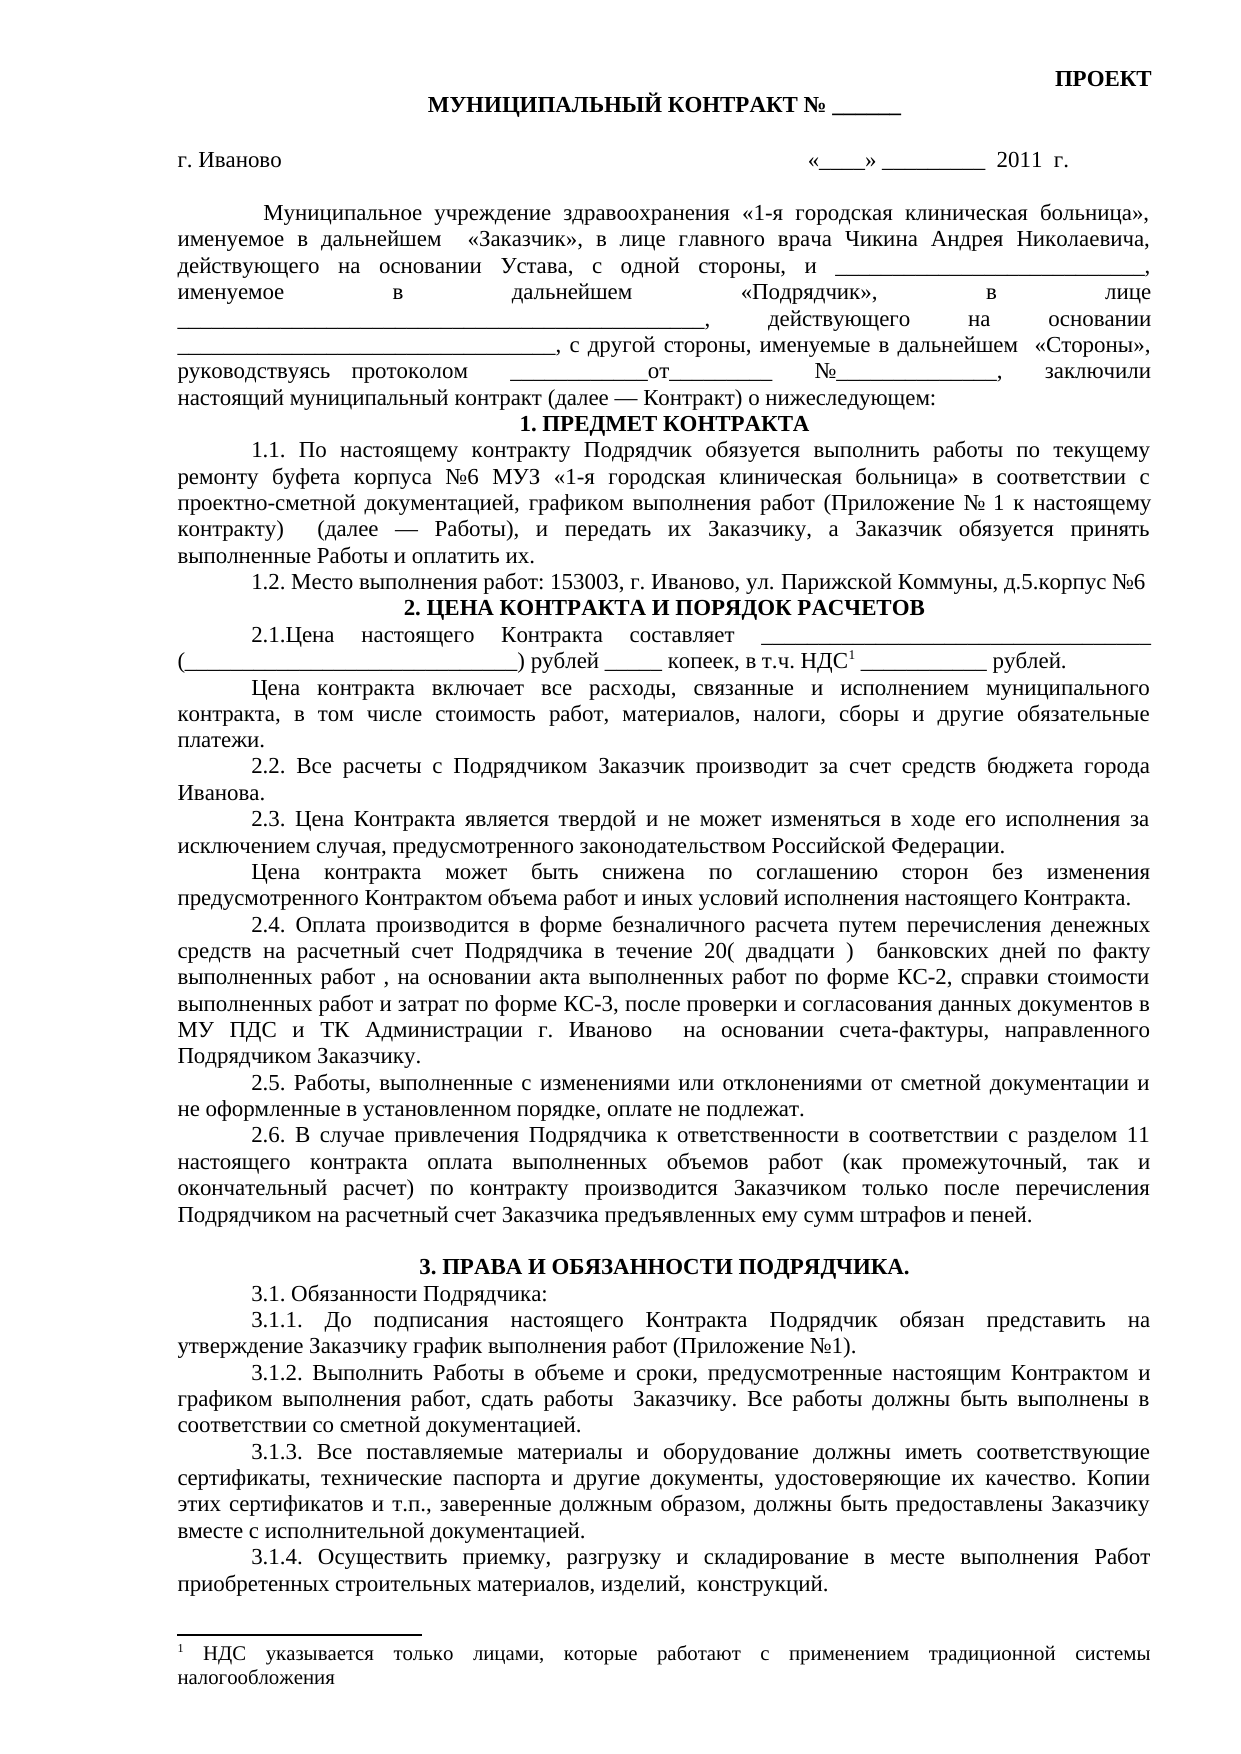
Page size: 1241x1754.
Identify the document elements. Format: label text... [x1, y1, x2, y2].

text 2.1.Цена настоящего Контракта составляет __________________________________ (_____________________________) рублей _____ копеек, в т.ч. НДС ___________ рублей. [177, 621, 1152, 673]
text 3.1.3. Все поставляемые материалы и оборудование должны иметь соответствующие сертификаты, технические паспорта и другие документы, удостоверяющие их качество. Копии этих сертификатов и т.п., заверенные должным образом, должны быть предоставлены Заказчику вместе с исполнительной документацией. [177, 1438, 1152, 1543]
text Цена контракта включает все расходы, связанные и исполнением муниципального контракта, в том числе стоимость работ, материалов, налоги, сборы и другие обязательные платежи. [177, 673, 1152, 753]
text 2.3. Цена Контракта является твердой и не может изменяться в ходе его исполнения за исключением случая, предусмотренного законодательством Российской Федерации. [177, 805, 1152, 858]
text 2.2. Все расчеты с Подрядчиком Заказчик производит за счет средств бюджета города Иванова. [177, 753, 1152, 805]
text 1.2. Место выполнения работ: . Иваново, ул. Парижской Коммуны, д.5.корпус №6 [177, 568, 1152, 594]
text 3. ПРАВА И ОБЯЗАННОСТИ ПОДРЯДЧИКА. [177, 1253, 1152, 1280]
text 3.1.4. Осуществить приемку, разгрузку и складирование в месте выполнения Работ приобретенных строительных материалов, изделий, конструкций. [177, 1543, 1152, 1596]
text Муниципальное учреждение здравоохранения «1-я городская клиническая больница», именуемое в дальнейшем «Заказчик», в лице главного врача Чикина Андрея Николаевича, действующего на основании Устава, с одной стороны, и ___________________________, именуемое в дальнейшем «Подрядчик», в лице ______________________________________________, действующего на основании _________________________________, с другой стороны, именуемые в дальнейшем «Стороны», руководствуясь протоколом ____________от_________ №______________, заключили настоящий муниципальный контракт (далее — Контракт) о нижеследующем: [177, 199, 1152, 410]
text МУНИЦИПАЛЬНЫЙ КОНТРАКТ № ______ [177, 91, 1152, 118]
text проект [177, 65, 1152, 91]
text 2.6. В случае привлечения Подрядчика к ответственности в соответствии с разделом 11 настоящего контракта оплата выполненных объемов работ (как промежуточный, так и окончательный расчет) по контракту производится Заказчиком только после перечисления Подрядчиком на расчетный счет Заказчика предъявленных ему сумм штрафов и пеней. [177, 1122, 1152, 1227]
text г. Иваново «____» _________ 2011 г. [177, 146, 1152, 173]
text 3.1. Обязанности Подрядчика: [177, 1280, 1152, 1306]
text 1.1. По настоящему контракту Подрядчик обязуется выполнить работы по текущему ремонту буфета корпуса №6 МУЗ «1-я городская клиническая больница» в соответствии с проектно-сметной документацией, графиком выполнения работ (Приложение № 1 к настоящему контракту) (далее — Работы), и передать их Заказчику, а Заказчик обязуется принять выполненные Работы и оплатить их. [177, 436, 1152, 568]
text 3.1.1. До подписания настоящего Контракта Подрядчик обязан представить на утверждение Заказчику график выполнения работ (Приложение №1). [177, 1306, 1152, 1359]
text Цена контракта может быть снижена по соглашению сторон без изменения предусмотренного Контрактом объема работ и иных условий исполнения настоящего Контракта. [177, 858, 1152, 911]
text 2.5. Работы, выполненные с изменениями или отклонениями от сметной документации и не оформленные в установленном порядке, оплате не подлежат. [177, 1069, 1152, 1122]
text 3.1.2. Выполнить Работы в объеме и сроки, предусмотренные настоящим Контрактом и графиком выполнения работ, сдать работы Заказчику. Все работы должны быть выполнены в соответствии со сметной документацией. [177, 1359, 1152, 1438]
text 2. ЦЕНА КОНТРАКТА И ПОРЯДОК РАСЧЕТОВ [177, 594, 1152, 621]
text 1. ПРЕДМЕТ КОНТРАКТА [177, 410, 1152, 436]
text 2.4. Оплата производится в форме безналичного расчета путем перечисления денежных средств на расчетный счет Подрядчика в течение 20( двадцати ) банковских дней по факту выполненных работ , на основании акта выполненных работ по форме КС-2, справки стоимости выполненных работ и затрат по форме КС-3, после проверки и согласования данных документов в МУ ПДС и ТК Администрации г. Иваново на основании счета-фактуры, направленного Подрядчиком Заказчику. [177, 911, 1152, 1069]
